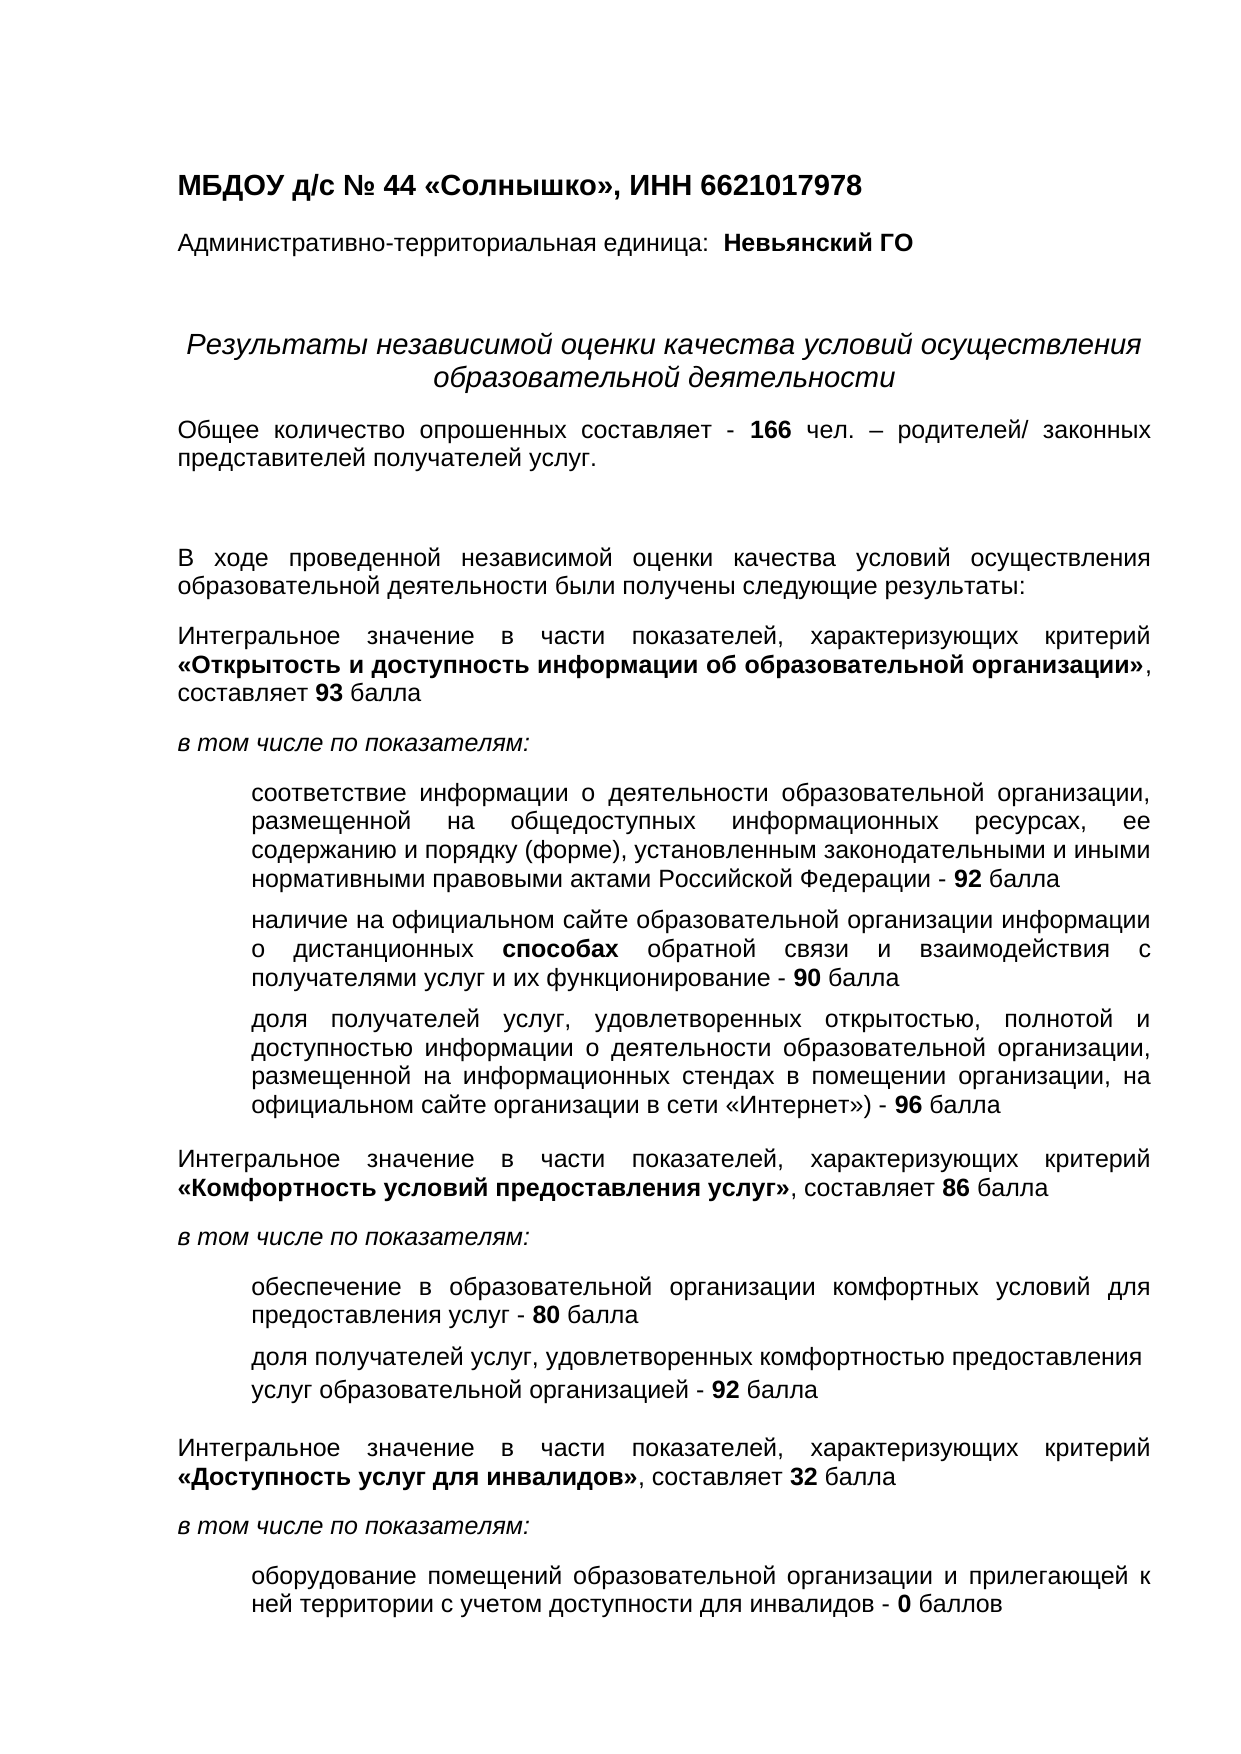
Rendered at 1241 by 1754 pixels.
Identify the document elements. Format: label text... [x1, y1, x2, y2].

text в том числе по показателям: [177, 1222, 1152, 1251]
text Административно-территориальная единица: Невьянский ГО [177, 227, 1152, 256]
text наличие на официальном сайте образовательной организации информации о дистанционных способах обратной связи и взаимодействия с получателями услуг и их функционирование - 90 балла [251, 905, 1152, 991]
text в том числе по показателям: [177, 1511, 1152, 1540]
text Результаты независимой оценки качества условий осуществления образовательной деятельности [177, 327, 1152, 394]
text Интегральное значение в части показателей, характеризующих критерий «Комфортность условий предоставления услуг», составляет 86 балла [177, 1144, 1152, 1201]
text соответствие информации о деятельности образовательной организации, размещенной на общедоступных информационных ресурсах, ее содержанию и порядку (форме), установленным законодательными и иными нормативными правовыми актами Российской Федерации - 92 балла [251, 777, 1152, 892]
text Интегральное значение в части показателей, характеризующих критерий «Открытость и доступность информации об образовательной организации», составляет 93 балла [177, 621, 1152, 707]
text Общее количество опрошенных составляет - 166 чел. – родителей/ законных представителей получателей услуг. [177, 414, 1152, 472]
text в том числе по показателям: [177, 728, 1152, 757]
text оборудование помещений образовательной организации и прилегающей к ней территории с учетом доступности для инвалидов - 0 баллов [251, 1561, 1152, 1618]
subtitle МБДОУ д/с № 44 «Солнышко», ИНН 6621017978 [177, 168, 1152, 202]
text доля получателей услуг, удовлетворенных комфортностью предоставления услуг образовательной организацией - 92 балла [251, 1342, 1152, 1403]
text обеспечение в образовательной организации комфортных условий для предоставления услуг - 80 балла [251, 1272, 1152, 1329]
text В ходе проведенной независимой оценки качества условий осуществления образовательной деятельности были получены следующие результаты: [177, 542, 1152, 600]
text доля получателей услуг, удовлетворенных открытостью, полнотой и доступностью информации о деятельности образовательной организации, размещенной на информационных стендах в помещении организации, на официальном сайте организации в сети «Интернет») - 96 балла [251, 1004, 1152, 1119]
text Интегральное значение в части показателей, характеризующих критерий «Доступность услуг для инвалидов», составляет 32 балла [177, 1433, 1152, 1490]
